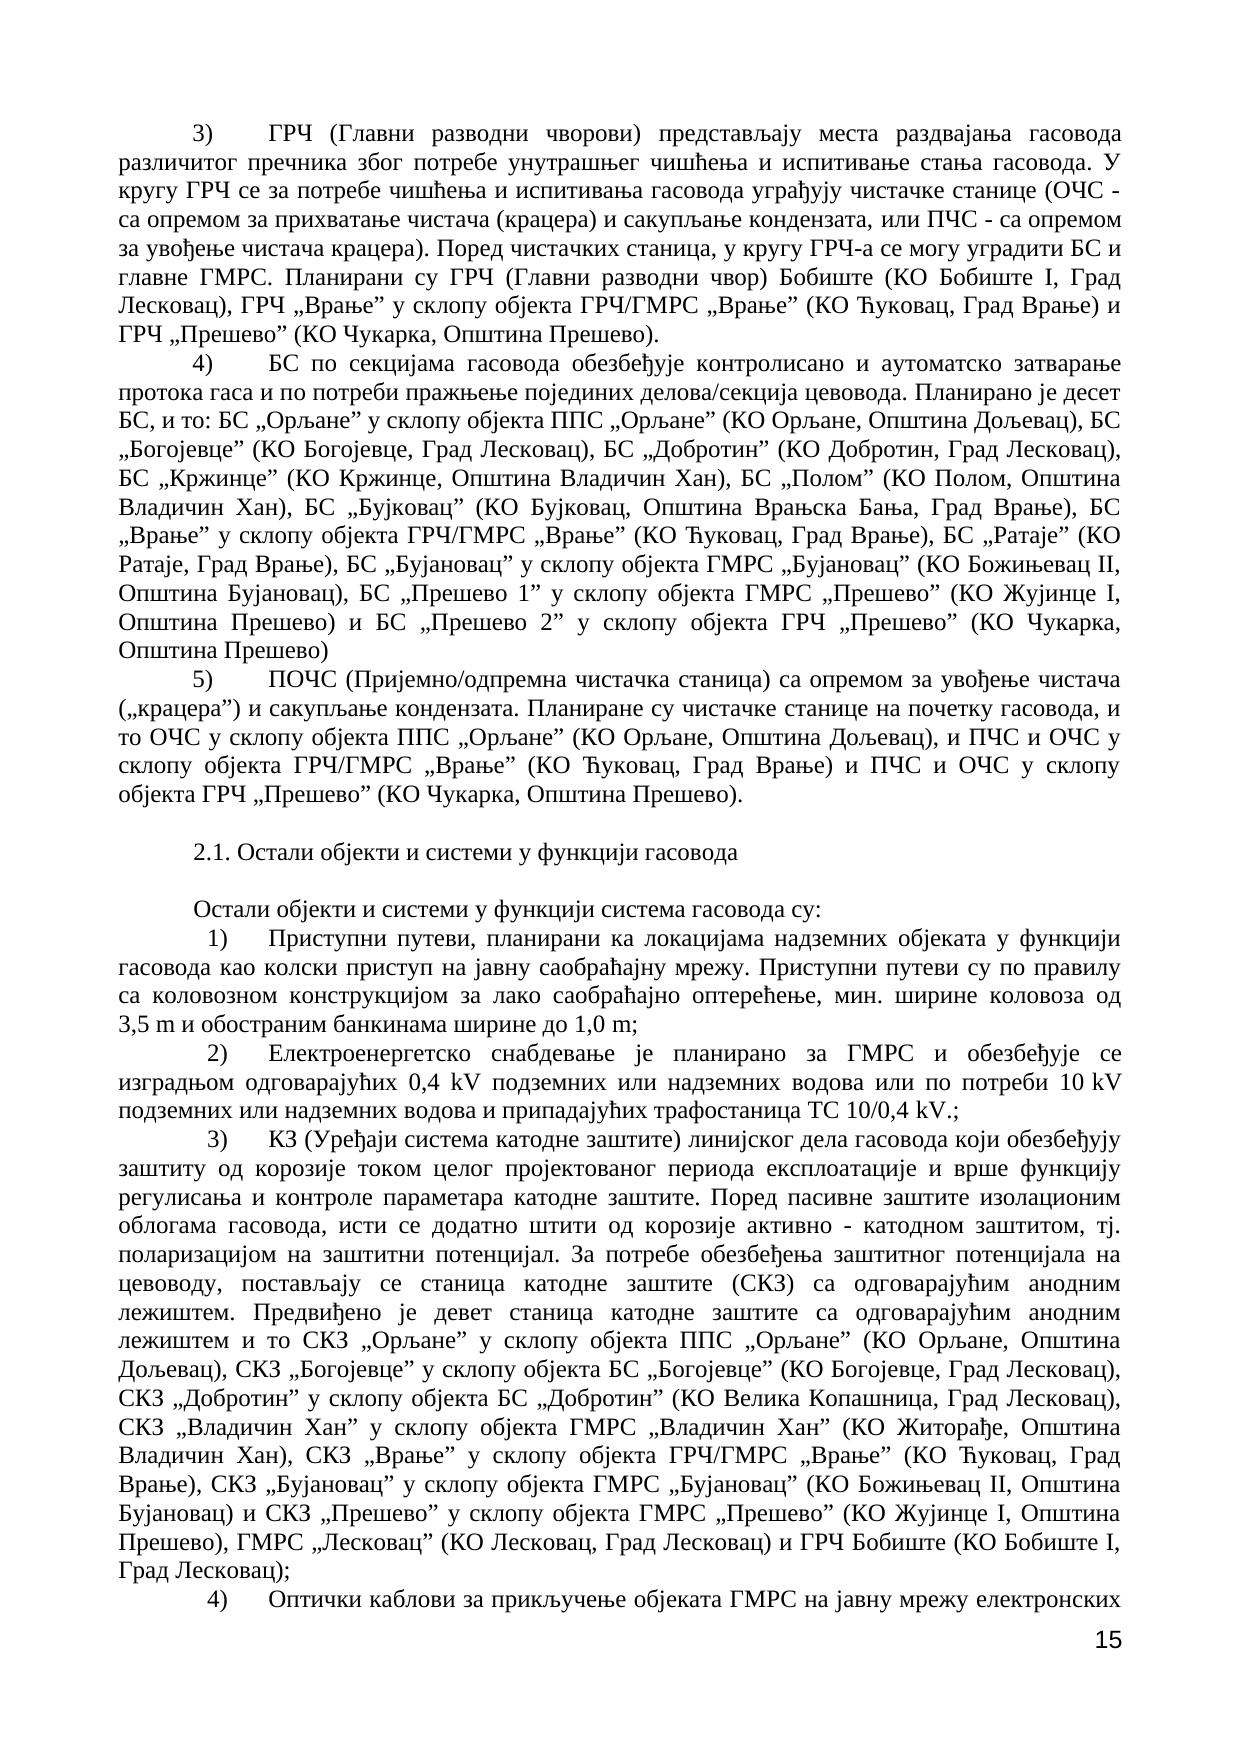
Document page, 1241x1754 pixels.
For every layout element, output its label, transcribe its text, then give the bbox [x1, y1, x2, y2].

list КЗ (Уређаји система катодне заштите) линијског дела гасовода који обезбеђују заштиту од корозије током целог пројектованог периода експлоатације и врше функцију регулисања и контроле параметара катодне заштите. Поред пасивне заштите изолационим облогама гасовода, исти се додатно штити од корозије активно - катодном заштитом, тј. поларизацијом на заштитни потенцијал. За потребе обезбеђења заштитног потенцијала на цевоводу, постављају се станица катодне заштите (СКЗ) са одговарајућим анодним лежиштем. Предвиђено је девет станица катодне заштите са одговарајућим анодним лежиштем и то СКЗ „Орљане” у склопу објекта ППС „Орљане” (КО Орљане, Општина Дољевац), СКЗ „Богојевце” у склопу објекта БС „Богојевце” (КО Богојевце, Град Лесковац), СКЗ „Добротин” у склопу објекта БС „Добротин” (КО Велика Копашница, Град Лесковац), СКЗ „Владичин Хан” у склопу објекта ГМРС „Владичин Хан” (КО Житорађе, Општина Владичин Хан), СКЗ „Врање” у склопу објекта ГРЧ/ГМРС „Врање” (КО Ћуковац, Град Врање), СКЗ „Бујановац” у склопу објекта ГМРС „Бујановац” (КО Божињевац II, Општина Бујановац) и СКЗ „Прешево” у склопу објекта ГМРС „Прешево” (КО Жујинце I, Општина Прешево), ГМРС „Лесковац” (КО Лесковац, Град Лесковац) и ГРЧ Бобиште (КО Бобиште I, Град Лесковац); [118, 1124, 1122, 1584]
list БС по секцијама гасовода обезбеђује контролисано и аутоматско затварање протока гаса и по потреби пражњење појединих делова/секција цевовода. Планирано је десет БС, и то: БС „Орљане” у склопу објекта ППС „Орљане” (КО Орљане, Општина Дољевац), БС „Богојевце” (КО Богојевце, Град Лесковац), БС „Добротин” (КО Добротин, Град Лесковац), БС „Кржинце” (КО Кржинце, Општина Владичин Хан), БС „Полом” (КО Полом, Општина Владичин Хан), БС „Бујковац” (КО Бујковац, Општина Врањска Бања, Град Врање), БС „Врање” у склопу објекта ГРЧ/ГМРС „Врање” (КО Ћуковац, Град Врање), БС „Ратаје” (КО Ратаје, Град Врање), БС „Бујановац” у склопу објекта ГМРС „Бујановац” (КО Божињевац II, Општина Бујановац), БС „Прешево 1” у склопу објекта ГМРС „Прешево” (КО Жујинце I, Општина Прешево) и БС „Прешево 2” у склопу објекта ГРЧ „Прешево” (КО Чукарка, Општина Прешево) [118, 348, 1122, 664]
list Електроенергетско снабдевање је планирано за ГМРС и обезбеђује се изградњом одговарајућих 0,4 kV подземних или надземних водова или по потреби 10 kV подземних или надземних водова и припадајућих трафостаница ТС 10/0,4 kV.; [118, 1038, 1122, 1124]
text Остали објекти и системи у функцији система гасовода су: [118, 894, 1122, 923]
list Приступни путеви, планирани ка локацијама надземних објеката у функцији гасовода као колски приступ на јавну саобраћајну мрежу. Приступни путеви су по правилу са коловозном конструкцијом за лако саобраћајно оптерећење, мин. ширине коловоза од 3,5 m и обостраним банкинама ширине до 1,0 m; [118, 923, 1122, 1038]
list ПОЧС (Пријемно/одпремна чистачка станица) са опремом за увођење чистача („крацера”) и сакупљање кондензата. Планиране су чистачке станице на почетку гасовода, и то ОЧС у склопу објекта ППС „Орљане” (КО Орљане, Општина Дољевац), и ПЧС и ОЧС у склопу објекта ГРЧ/ГМРС „Врање” (КО Ћуковац, Град Врање) и ПЧС и ОЧС у склопу објекта ГРЧ „Прешево” (КО Чукарка, Општина Прешево). [118, 664, 1122, 808]
subtitle 2.1. Остали објекти и системи у функцији гасовода [118, 837, 1122, 866]
list ГРЧ (Главни разводни чворови) представљају места раздвајања гасовода различитог пречника због потребе унутрашњег чишћења и испитивање стања гасовода. У кругу ГРЧ се за потребе чишћења и испитивања гасовода уграђују чистачке станице (ОЧС - са опремом за прихватање чистача (крацера) и сакупљање кондензата, или ПЧС - са опремом за увођење чистача крацера). Поред чистачких станица, у кругу ГРЧ-а се могу уградити БС и главне ГМРС. Планирани су ГРЧ (Главни разводни чвор) Бобиште (КО Бобиште I, Град Лесковац), ГРЧ „Врање” у склопу објекта ГРЧ/ГМРС „Врање” (КО Ћуковац, Град Врање) и ГРЧ „Прешево” (КО Чукарка, Општина Прешево). [118, 118, 1122, 348]
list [118, 1584, 1122, 1613]
